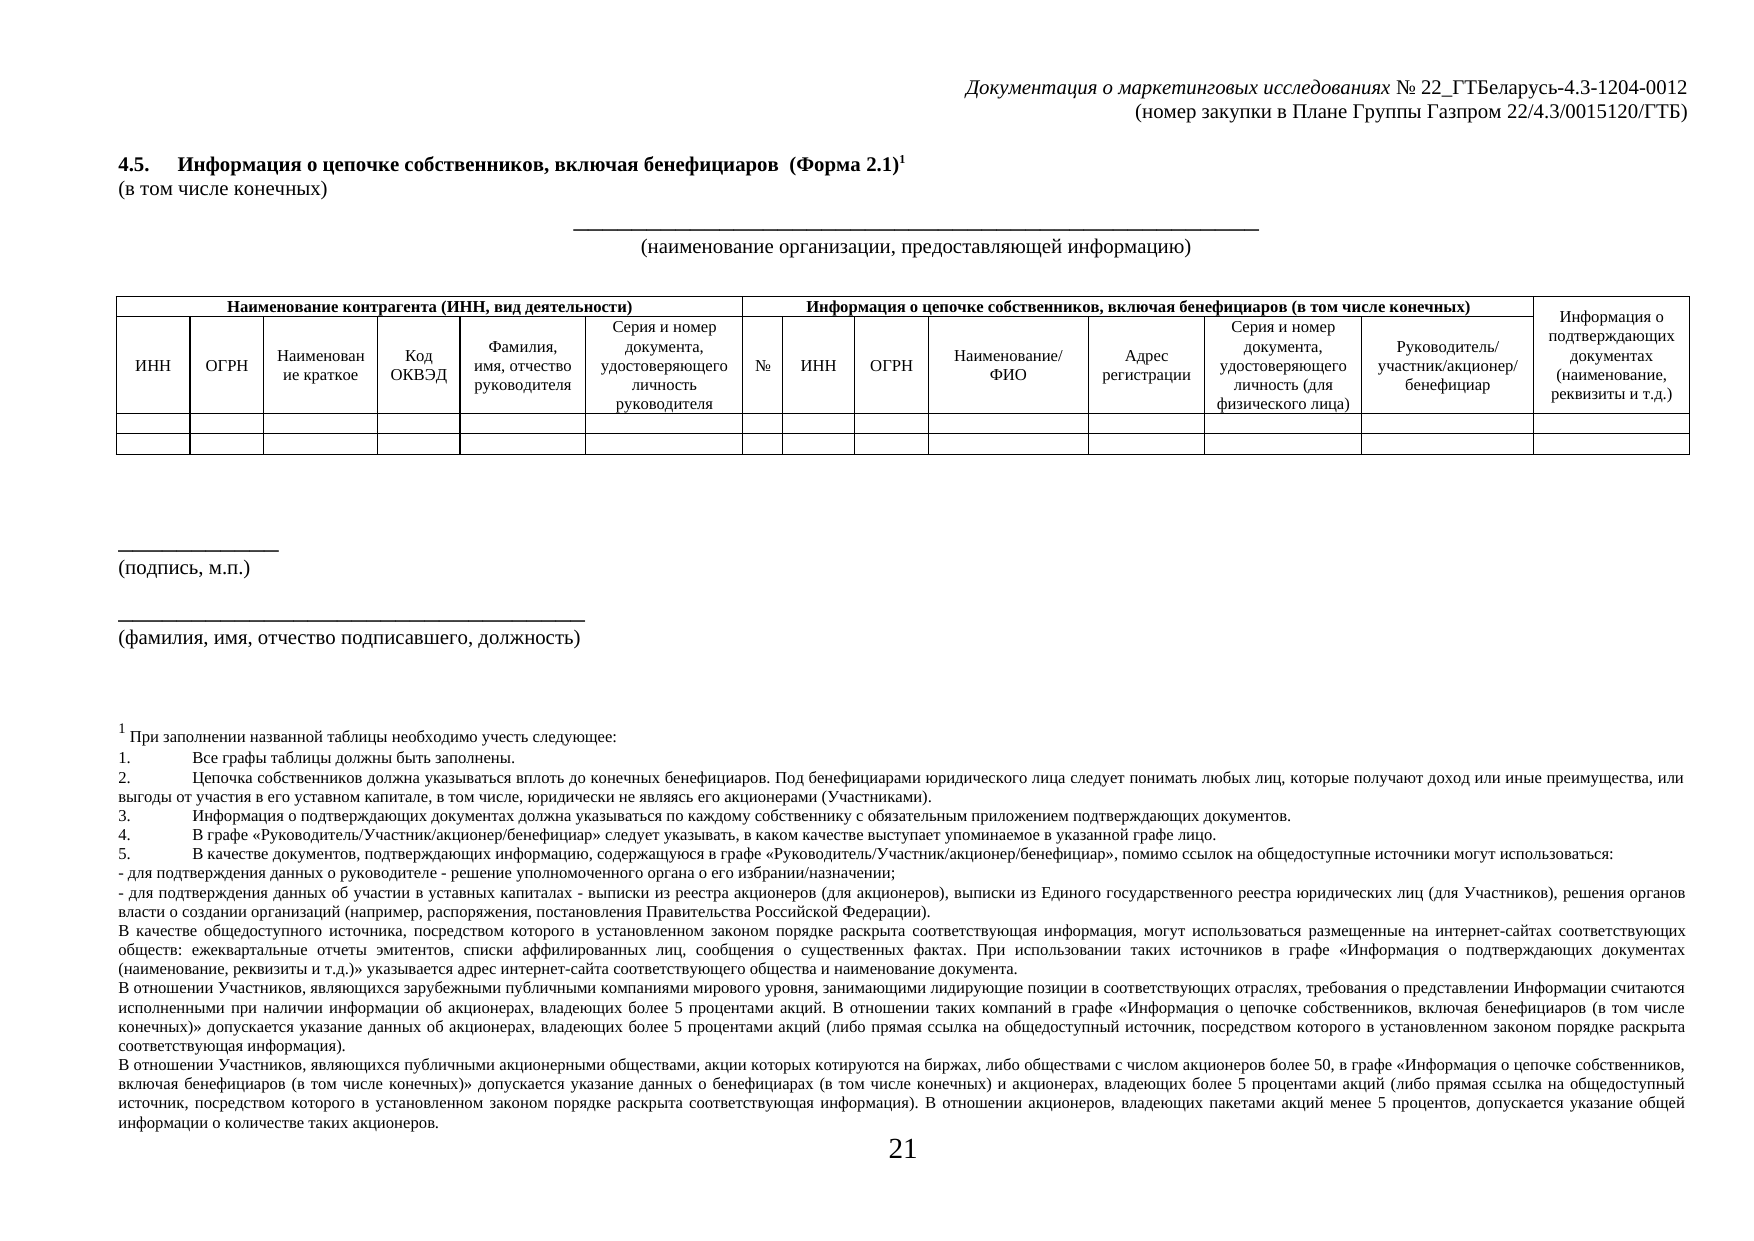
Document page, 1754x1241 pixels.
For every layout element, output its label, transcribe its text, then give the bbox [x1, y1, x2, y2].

text ________________________________ [118, 592, 1687, 625]
table_header Наименование контрагента (ИНН, вид деятельности) [117, 297, 742, 316]
table_cell [586, 434, 742, 453]
text _______________________________________________ [144, 200, 1687, 233]
table_cell ОГРН [855, 317, 928, 413]
table_cell № [743, 317, 782, 413]
table_cell [1534, 434, 1689, 453]
table_cell [855, 414, 928, 433]
table_cell Наименование/ ФИО [929, 317, 1088, 413]
table_cell [378, 434, 459, 453]
text (фамилия, имя, отчество подписавшего, должность) [118, 625, 1687, 649]
table_cell [929, 434, 1088, 453]
table_cell [783, 434, 854, 453]
table_cell Руководитель/ участник/акционер/ бенефициар [1362, 317, 1533, 413]
table_cell [378, 414, 459, 433]
text (подпись, м.п.) [118, 555, 1687, 579]
table_header Информация о цепочке собственников, включая бенефициаров (в том числе конечных) [743, 297, 1533, 316]
table_cell [191, 414, 263, 433]
table_cell [1534, 414, 1689, 433]
table_cell [1089, 414, 1204, 433]
table_cell [783, 414, 854, 433]
table_cell [117, 414, 189, 433]
table_cell [461, 414, 585, 433]
table_cell Адрес регистрации [1089, 317, 1204, 413]
table_cell [264, 414, 377, 433]
table_cell [855, 434, 928, 453]
table_cell [1205, 414, 1361, 433]
text (в том числе конечных) [118, 176, 1687, 200]
table_cell [1089, 434, 1204, 453]
table_cell [1205, 434, 1361, 453]
table_cell Фамилия, имя, отчество руководителя [461, 317, 585, 413]
text ___________ [118, 522, 1687, 555]
table_cell [117, 434, 189, 453]
table_cell ОГРН [191, 317, 263, 413]
table_cell Серия и номер документа, удостоверяющего личность (для физического лица) [1205, 317, 1361, 413]
table_cell [191, 434, 263, 453]
table_cell ИНН [117, 317, 189, 413]
table_cell [743, 434, 782, 453]
table_cell Серия и номер документа, удостоверяющего личность руководителя [586, 317, 742, 413]
table_cell [586, 414, 742, 433]
table_cell [461, 434, 585, 453]
table_cell Наименование краткое [264, 317, 377, 413]
table_cell [743, 414, 782, 433]
table_cell ИНН [783, 317, 854, 413]
table_cell Код ОКВЭД [378, 317, 459, 413]
table_cell [1362, 434, 1533, 453]
table_cell [1362, 414, 1533, 433]
list Информация о цепочке собственников, включая бенефициаров (Форма 2.1) [118, 152, 1687, 176]
text (наименование организации, предоставляющей информацию) [144, 233, 1687, 258]
table_cell [264, 434, 377, 453]
table_cell [929, 414, 1088, 433]
table_header Информация о подтверждающих документах (наименование, реквизиты и т.д.) [1534, 297, 1689, 413]
